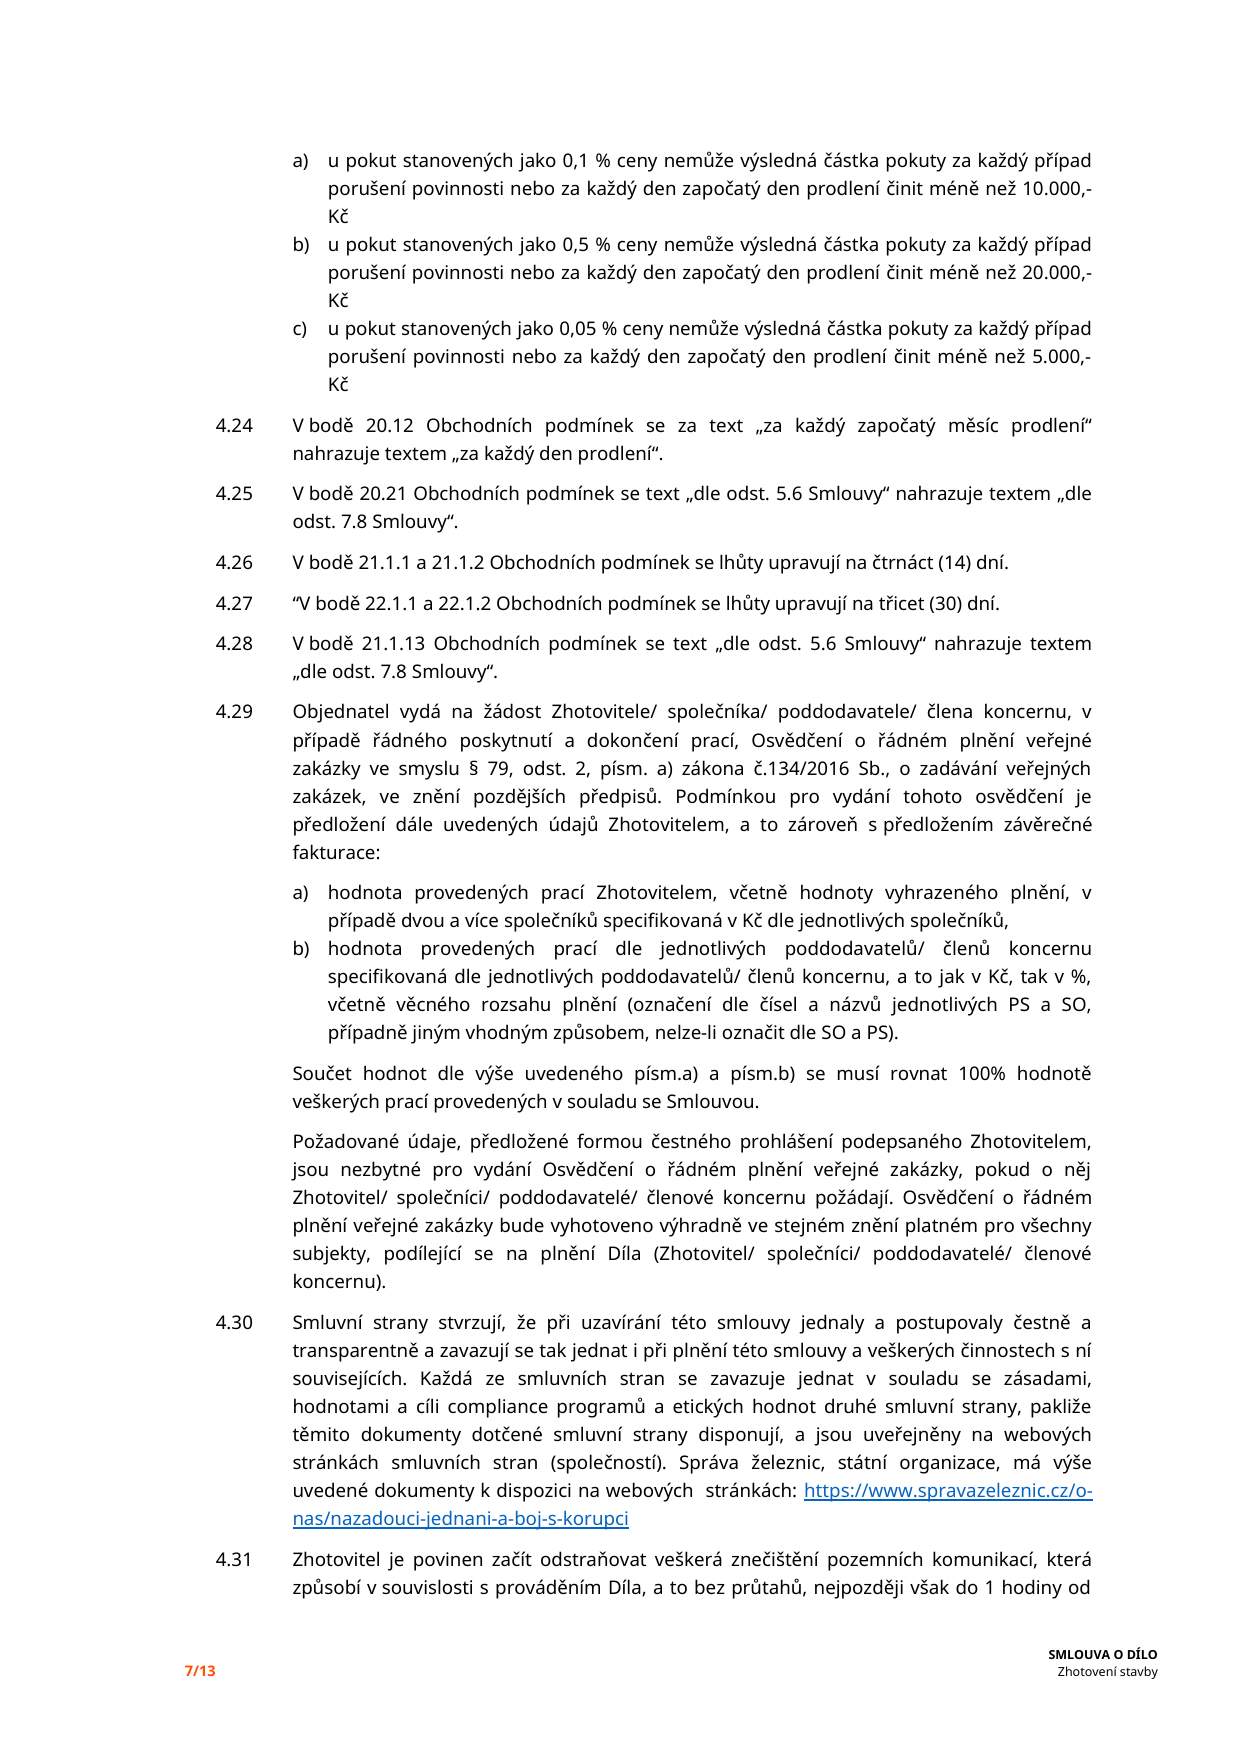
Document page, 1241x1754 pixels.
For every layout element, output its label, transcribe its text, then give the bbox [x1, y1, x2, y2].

list u pokut stanovených jako 0,05 % ceny nemůže výsledná částka pokuty za každý případ porušení povinnosti nebo za každý den započatý den prodlení činit méně než 5.000,- Kč [292, 316, 1093, 397]
text hodnota provedených prací dle jednotlivých poddodavatelů/ členů koncernu specifikovaná dle jednotlivých poddodavatelů/ členů koncernu, a to jak v Kč, tak v %, včetně věcného rozsahu plnění (označení dle čísel a názvů jednotlivých PS a SO, případně jiným vhodným způsobem, nelze-li označit dle SO a PS). [292, 936, 1093, 1045]
text “V bodě 22.1.1 a 22.1.2 Obchodních podmínek se lhůty upravují na třicet (30) dní. [216, 590, 1093, 615]
text Požadované údaje, předložené formou čestného prohlášení podepsaného Zhotovitelem, jsou nezbytné pro vydání Osvědčení o řádném plnění veřejné zakázky, pokud o něj Zhotovitel/ společníci/ poddodavatelé/ členové koncernu požádají. Osvědčení o řádném plnění veřejné zakázky bude vyhotoveno výhradně ve stejném znění platném pro všechny subjekty, podílející se na plnění Díla (Zhotovitel/ společníci/ poddodavatelé/ členové koncernu). [292, 1129, 1093, 1294]
list u pokut stanovených jako 0,5 % ceny nemůže výsledná částka pokuty za každý případ porušení povinnosti nebo za každý den započatý den prodlení činit méně než 20.000,- Kč [292, 232, 1093, 313]
text Součet hodnot dle výše uvedeného písm.a) a písm.b) se musí rovnat 100% hodnotě veškerých prací provedených v souladu se Smlouvou. [292, 1060, 1093, 1114]
text V bodě 21.1.13 Obchodních podmínek se text „dle odst. 5.6 Smlouvy“ nahrazuje textem „dle odst. 7.8 Smlouvy“. [216, 630, 1093, 684]
list hodnota provedených prací Zhotovitelem, včetně hodnoty vyhrazeného plnění, v případě dvou a více společníků specifikovaná v Kč dle jednotlivých společníků, [292, 879, 1093, 933]
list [216, 1546, 1093, 1599]
list Smluvní strany stvrzují, že při uzavírání této smlouvy jednaly a postupovaly čestně a transparentně a zavazují se tak jednat i při plnění této smlouvy a veškerých činnostech s ní souvisejících. Každá ze smluvních stran se zavazuje jednat v souladu se zásadami, hodnotami a cíli compliance programů a etických hodnot druhé smluvní strany, pakliže těmito dokumenty dotčené smluvní strany disponují, a jsou uveřejněny na webových stránkách smluvních stran (společností). Správa železnic, státní organizace, má výše uvedené dokumenty k dispozici na webových stránkách: https://www.spravazeleznic.cz/o-nas/nazadouci-jednani-a-boj-s-korupci [216, 1309, 1093, 1531]
text V bodě 20.12 Obchodních podmínek se za text „za každý započatý měsíc prodlení“ nahrazuje textem „za každý den prodlení“. [216, 412, 1093, 466]
list u pokut stanovených jako 0,1 % ceny nemůže výsledná částka pokuty za každý případ porušení povinnosti nebo za každý den započatý den prodlení činit méně než 10.000,- Kč [292, 147, 1093, 229]
text Objednatel vydá na žádost Zhotovitele/ společníka/ poddodavatele/ člena koncernu, v případě řádného poskytnutí a dokončení prací, Osvědčení o řádném plnění veřejné zakázky ve smyslu § 79, odst. 2, písm. a) zákona č.134/2016 Sb., o zadávání veřejných zakázek, ve znění pozdějších předpisů. Podmínkou pro vydání tohoto osvědčení je předložení dále uvedených údajů Zhotovitelem, a to zároveň s předložením závěrečné fakturace: [216, 699, 1093, 864]
text V bodě 20.21 Obchodních podmínek se text „dle odst. 5.6 Smlouvy“ nahrazuje textem „dle odst. 7.8 Smlouvy“. [216, 481, 1093, 534]
text V bodě 21.1.1 a 21.1.2 Obchodních podmínek se lhůty upravují na čtrnáct (14) dní. [216, 549, 1093, 575]
